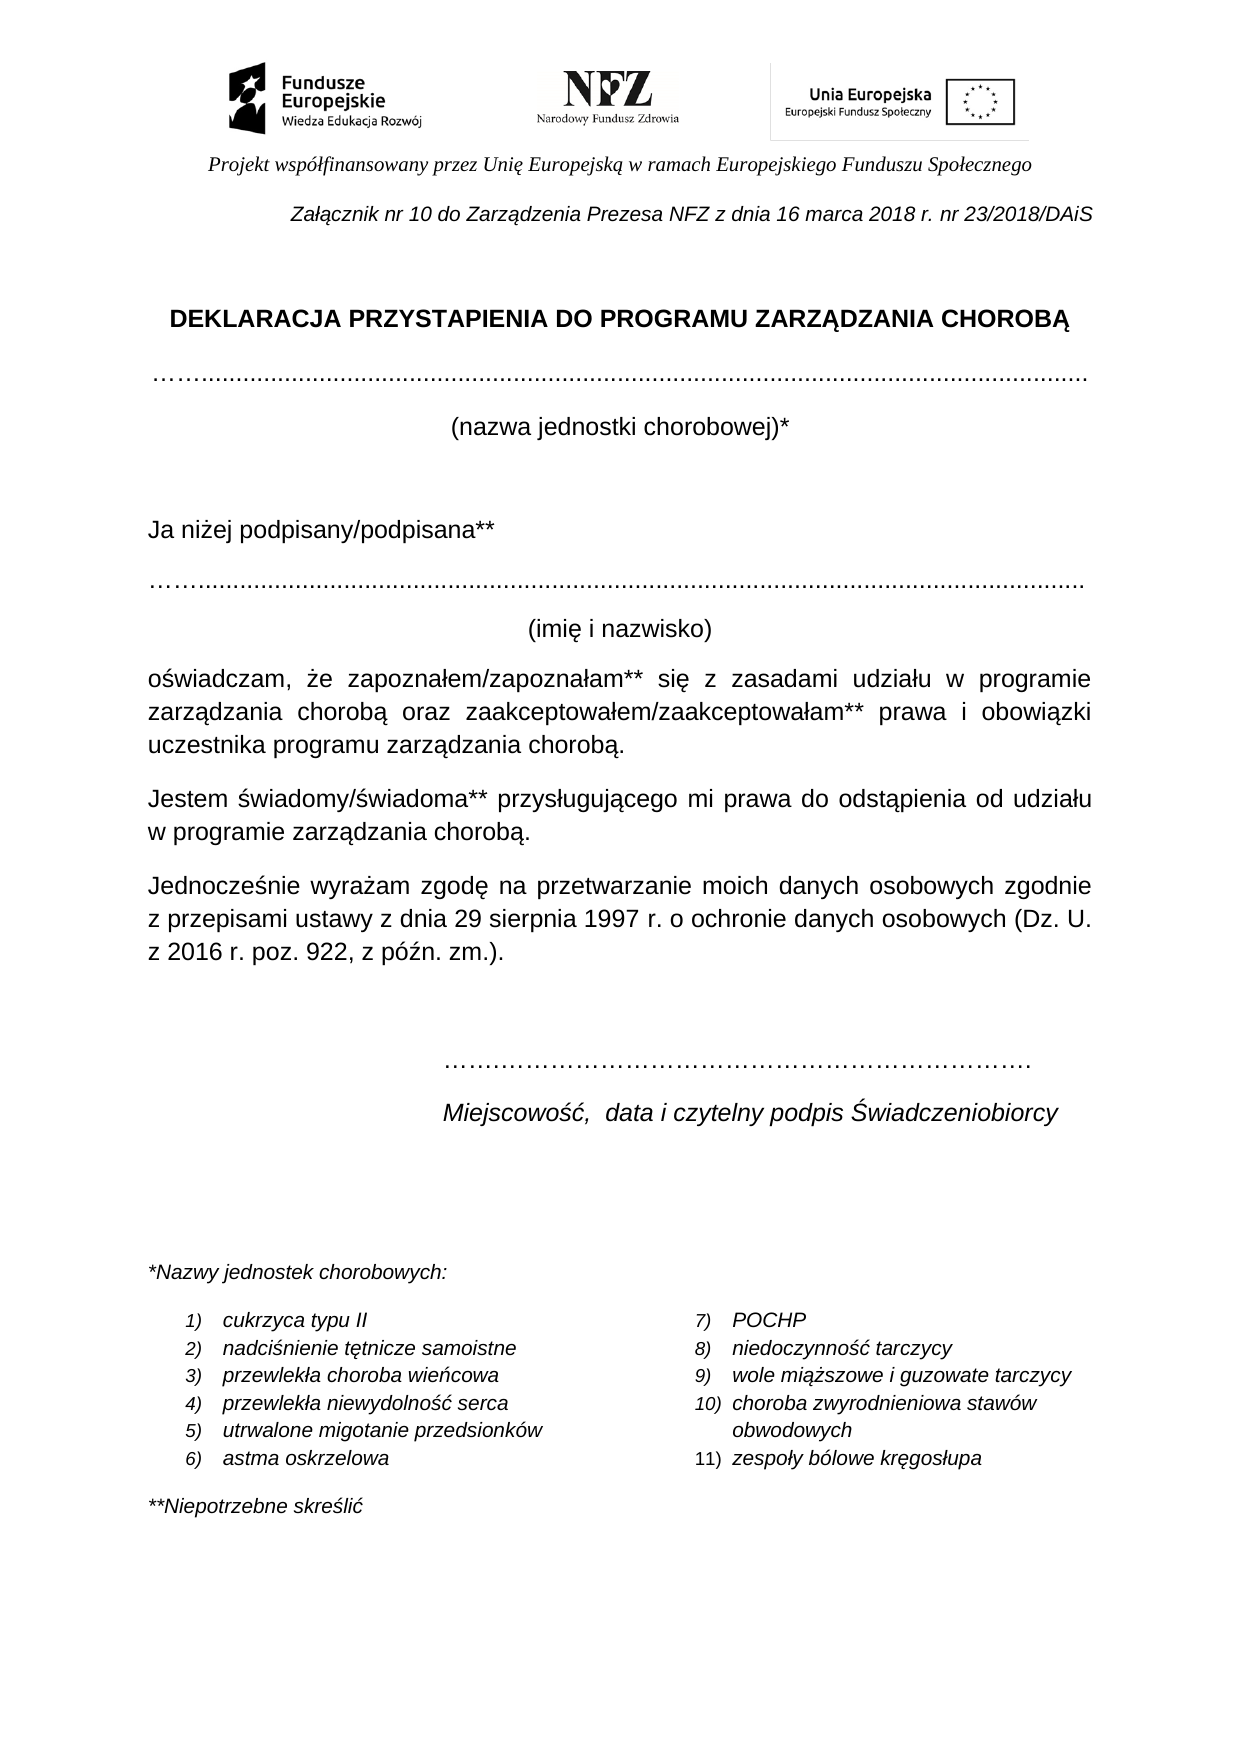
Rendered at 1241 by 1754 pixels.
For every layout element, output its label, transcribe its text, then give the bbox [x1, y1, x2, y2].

list wole miąższowe i guzowate tarczycy [694, 1363, 1093, 1387]
text (imię i nazwisko) [148, 614, 1093, 643]
list przewlekła choroba wieńcowa [185, 1363, 583, 1387]
text Miejscowość, data i czytelny podpis Świadczeniobiorcy [148, 1098, 1093, 1127]
list choroba zwyrodnieniowa stawów obwodowych [694, 1391, 1093, 1442]
text Załącznik nr 10 do Zarządzenia Prezesa NFZ z dnia 16 marca 2018 r. nr 23/2018/DAiS [148, 202, 1093, 226]
text Jestem świadomy/świadoma** przysługującego mi prawa do odstąpienia od udziału w programie zarządzania chorobą. [148, 784, 1094, 846]
list nadciśnienie tętnicze samoistne [185, 1336, 583, 1360]
text …….………………………………………………………. [369, 1044, 1093, 1073]
list cukrzyca typu II [185, 1308, 583, 1332]
text DEKLARACJA PRZYSTAPIENIA DO PROGRAMU ZARZĄDZANIA CHOROBĄ [148, 304, 1093, 333]
text oświadczam, że zapoznałem/zapoznałam** się z zasadami udziału w programie zarządzania chorobą oraz zaakceptowałem/zaakceptowałam** prawa i obowiązki uczestnika programu zarządzania chorobą. [148, 664, 1093, 759]
text **Niepotrzebne skreślić [148, 1494, 1093, 1518]
list utrwalone migotanie przedsionków [185, 1418, 583, 1442]
list astma oskrzelowa [185, 1446, 583, 1470]
picture [211, 44, 1029, 152]
list zespoły bólowe kręgosłupa [694, 1446, 1093, 1470]
text Ja niżej podpisany/podpisana** [148, 515, 1093, 544]
text ……................................................................................................................................ [148, 358, 1093, 387]
list przewlekła niewydolność serca [185, 1391, 583, 1415]
text *Nazwy jednostek chorobowych: [148, 1260, 1093, 1284]
list niedoczynność tarczycy [694, 1336, 1093, 1360]
list POCHP [694, 1308, 1093, 1332]
text ……................................................................................................................................ [148, 565, 1093, 594]
text Jednocześnie wyrażam zgodę na przetwarzanie moich danych osobowych zgodnie z przepisami ustawy z dnia 29 sierpnia 1997 r. o ochronie danych osobowych (Dz. U. z 2016 r. poz. 922, z późn. zm.). [148, 871, 1093, 966]
text (nazwa jednostki chorobowej)* [148, 412, 1093, 441]
